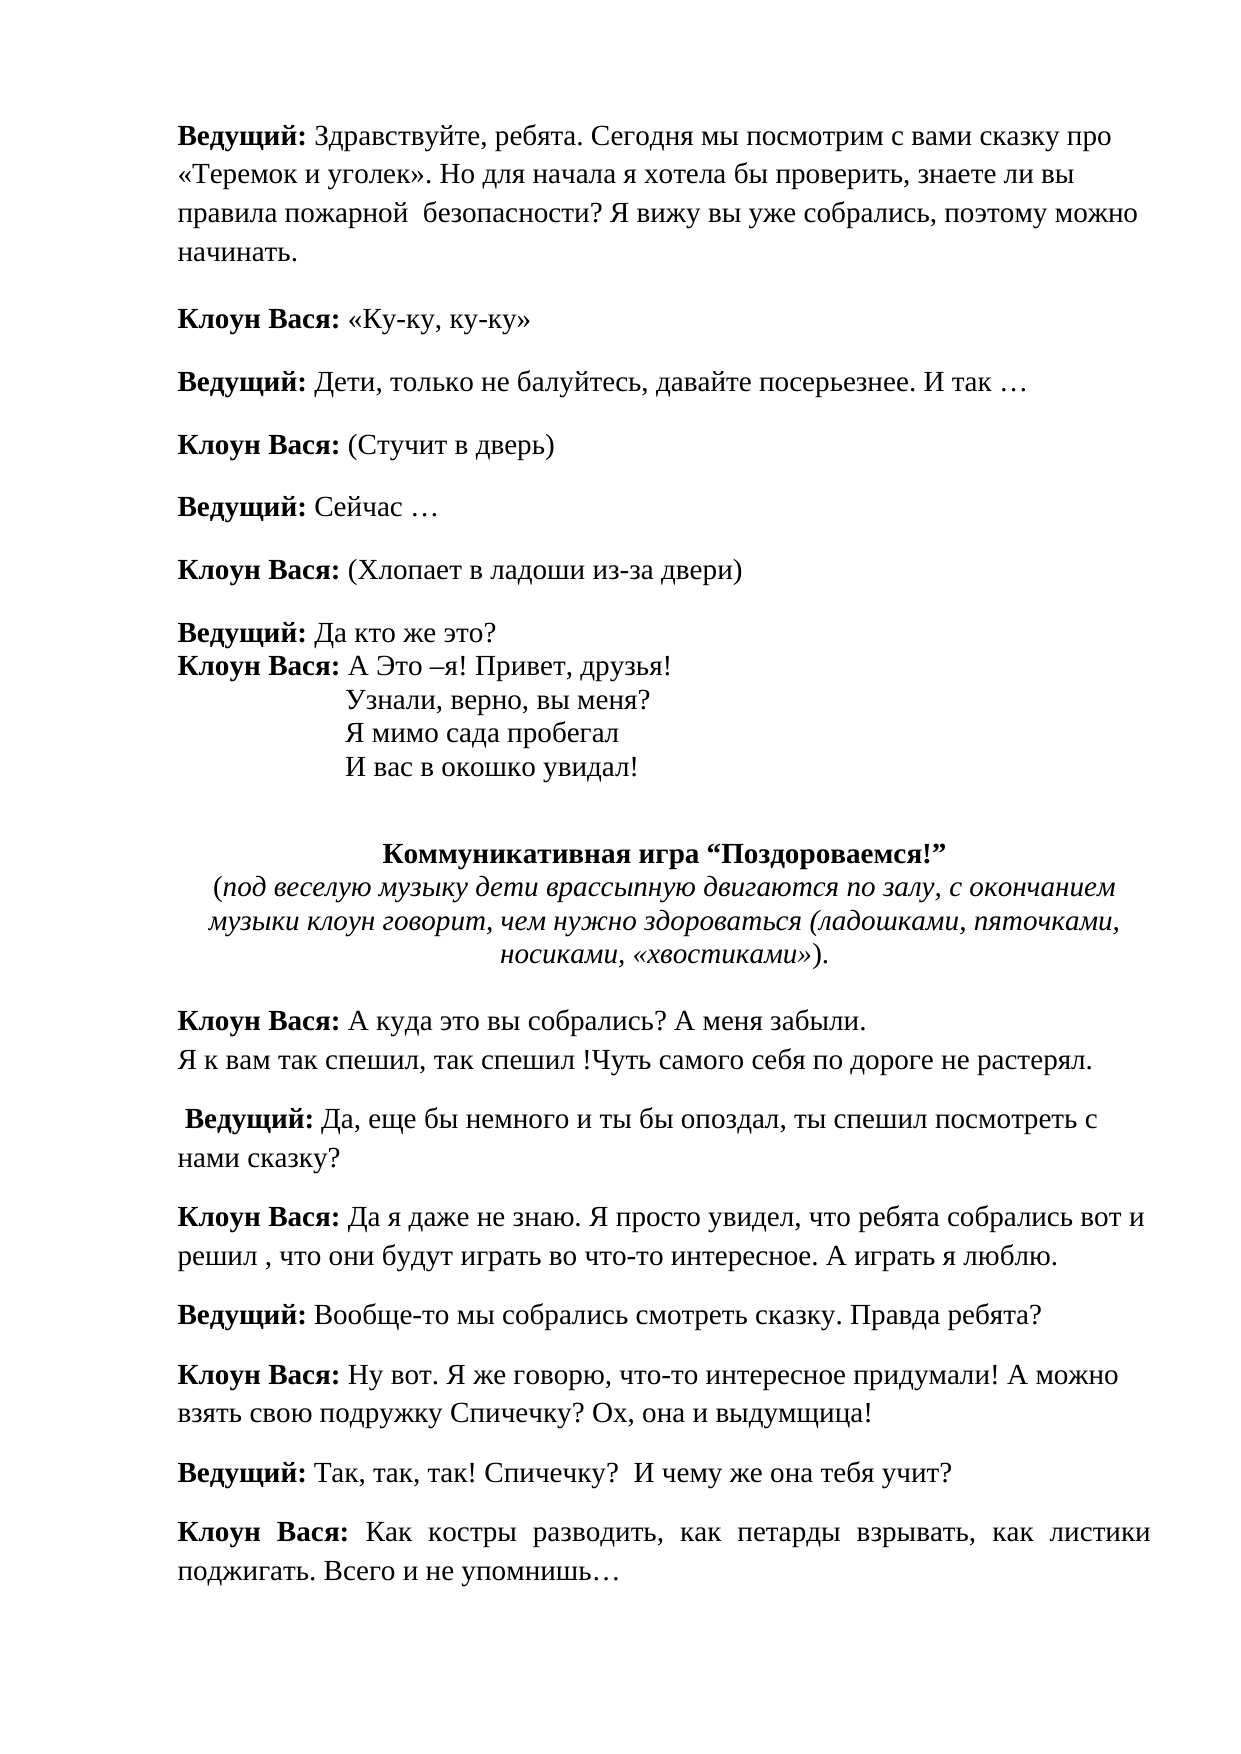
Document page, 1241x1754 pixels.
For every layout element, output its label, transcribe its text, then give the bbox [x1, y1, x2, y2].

text Клоун Вася: А Это –я! Привет, друзья! [177, 648, 1152, 682]
text Клоун Вася: Как костры разводить, как петарды взрывать, как листики поджигать. Всего и не упомнишь… [177, 1514, 1152, 1587]
text Я мимо сада пробегал [177, 716, 1152, 749]
text Ведущий: Да, еще бы немного и ты бы опоздал, ты спешил посмотреть с нами сказку? [177, 1101, 1152, 1173]
text Клоун Вася: (Хлопает в ладоши из-за двери) [177, 552, 1152, 586]
text Клоун Вася: «Ку-ку, ку-ку» [118, 301, 1152, 335]
text Ведущий: Да кто же это? [177, 615, 1152, 648]
text (под веселую музыку дети врассыпную двигаются по залу, с окончанием музыки клоун говорит, чем нужно здороваться (ладошками, пяточками, носиками, «хвостиками»). [177, 869, 1152, 970]
text Клоун Вася: Ну вот. Я же говорю, что-то интересное придумали! А можно взять свою подружку Спичечку? Ох, она и выдумщица! [177, 1357, 1152, 1429]
text Клоун Вася: Да я даже не знаю. Я просто увидел, что ребята собрались вот и решил , что они будут играть во что-то интересное. А играть я люблю. [177, 1199, 1152, 1271]
text Ведущий: Вообще-то мы собрались смотреть сказку. Правда ребята? [177, 1297, 1152, 1331]
text Клоун Вася: А куда это вы собрались? А меня забыли. Я к вам так спешил, так спешил !Чуть самого себя по дороге не растерял. [177, 1003, 1152, 1076]
text Клоун Вася: (Стучит в дверь) [177, 427, 1152, 460]
text Ведущий: Сейчас … [177, 489, 1152, 523]
text Ведущий: Так, так, так! Спичечку? И чему же она тебя учит? [177, 1455, 1152, 1488]
text Ведущий: Здравствуйте, ребята. Сегодня мы посмотрим с вами сказку про «Теремок и уголек». Но для начала я хотела бы проверить, знаете ли вы правила пожарной безопасности? Я вижу вы уже собрались, поэтому можно начинать. [177, 118, 1152, 267]
text Ведущий: Дети, только не балуйтесь, давайте посерьезнее. И так … [177, 364, 1152, 398]
text И вас в окошко увидал! [177, 749, 1152, 783]
text Коммуникативная игра “Поздороваемся!” [177, 836, 1152, 869]
text Узнали, верно, вы меня? [177, 682, 1152, 716]
